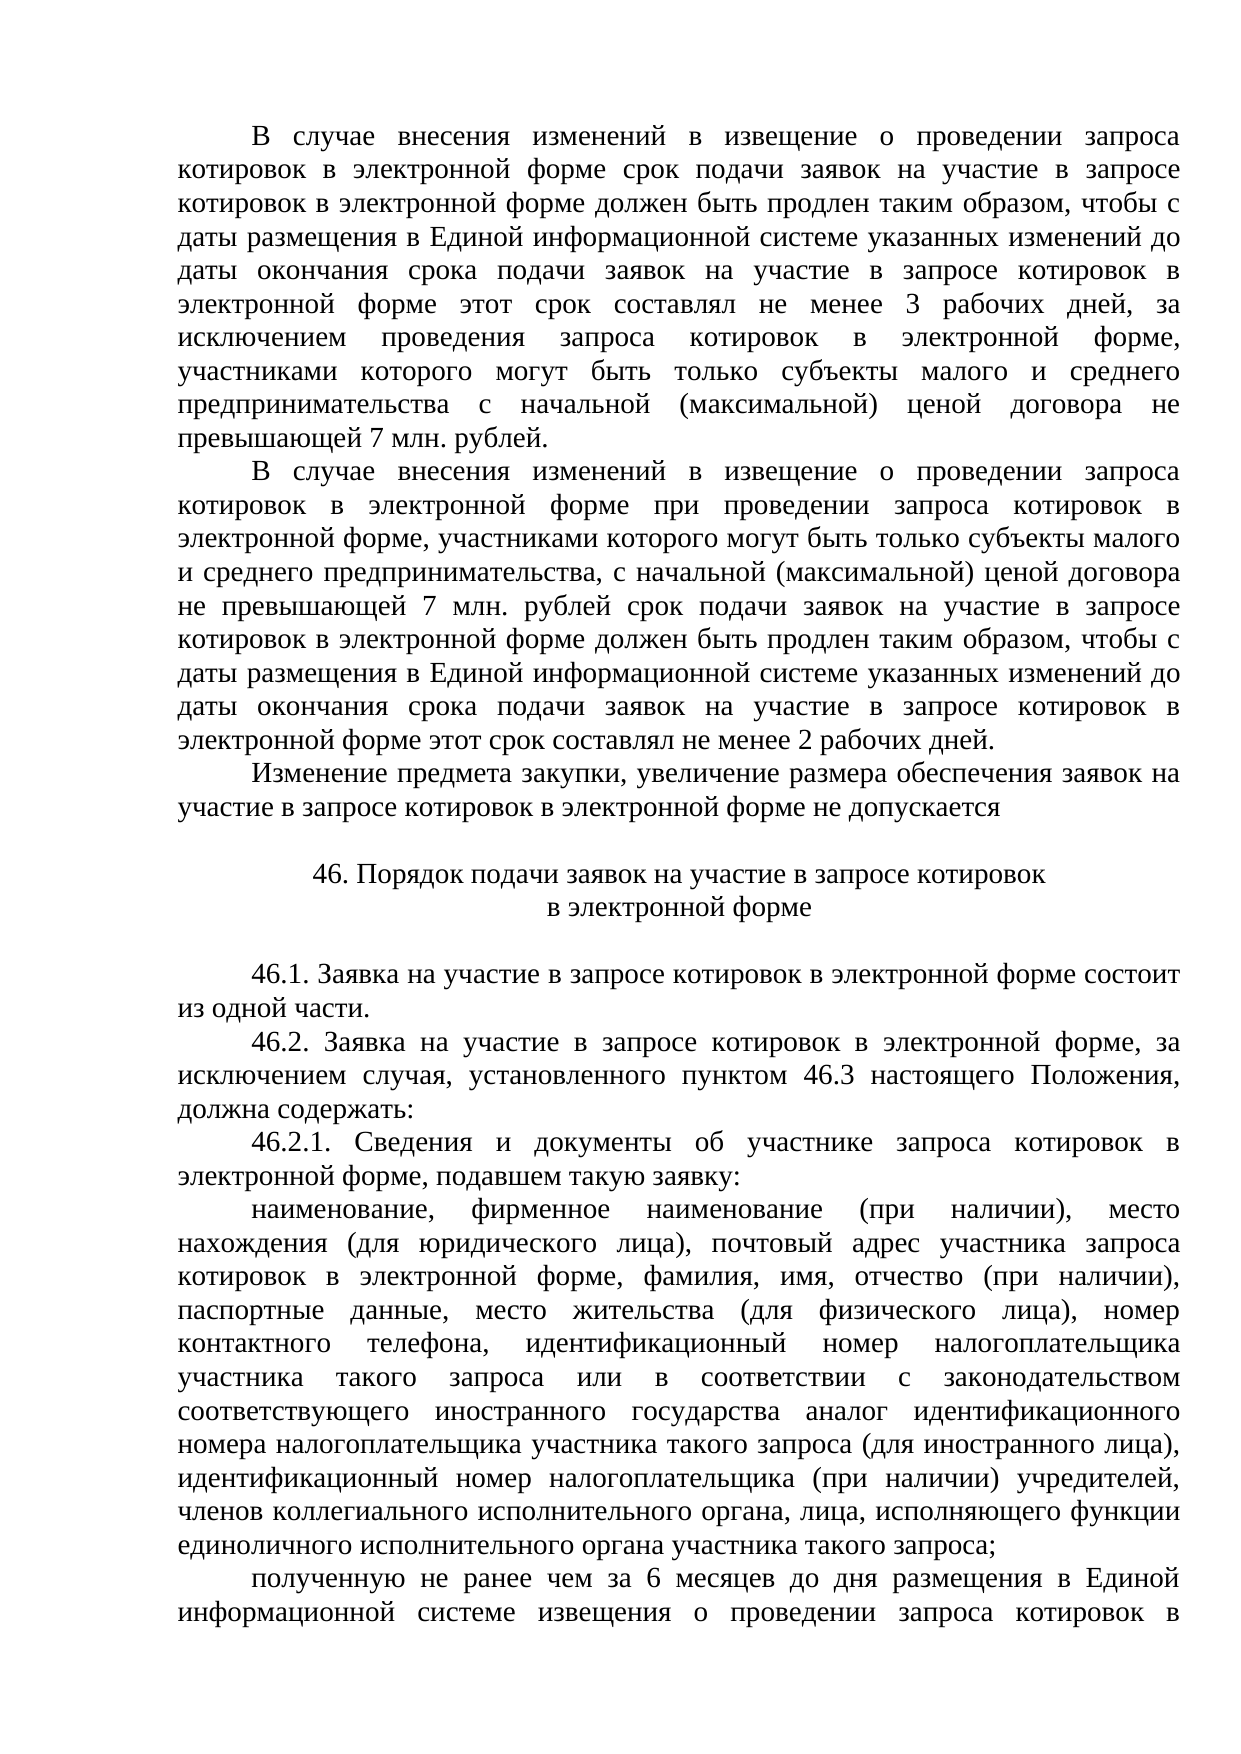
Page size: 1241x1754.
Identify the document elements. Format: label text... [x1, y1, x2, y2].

list Изменение предмета закупки, увеличение размера обеспечения заявок на участие в запросе котировок в электронной форме не допускается [177, 755, 1181, 822]
text 46. Порядок подачи заявок на участие в запросе котировок [177, 856, 1181, 889]
text в электронной форме [177, 889, 1181, 923]
text 46.2.1. Сведения и документы об участнике запроса котировок в электронной форме, подавшем такую заявку: [177, 1124, 1181, 1191]
list В случае внесения изменений в извещение о проведении запроса котировок в электронной форме при проведении запроса котировок в электронной форме, участниками которого могут быть только субъекты малого и среднего предпринимательства, с начальной (максимальной) ценой договора не превышающей 7 млн. рублей срок подачи заявок на участие в запросе котировок в электронной форме должен быть продлен таким образом, чтобы с даты размещения в Единой информационной системе указанных изменений до даты окончания срока подачи заявок на участие в запросе котировок в электронной форме этот срок составлял не менее 2 рабочих дней. [177, 453, 1181, 755]
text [177, 1560, 1181, 1627]
list 46.1. Заявка на участие в запросе котировок в электронной форме состоит из одной части. [177, 957, 1181, 1024]
list В случае внесения изменений в извещение о проведении запроса котировок в электронной форме срок подачи заявок на участие в запросе котировок в электронной форме должен быть продлен таким образом, чтобы с даты размещения в Единой информационной системе указанных изменений до даты окончания срока подачи заявок на участие в запросе котировок в электронной форме этот срок составлял не менее 3 рабочих дней, за исключением проведения запроса котировок в электронной форме, участниками которого могут быть только субъекты малого и среднего предпринимательства с начальной (максимальной) ценой договора не превышающей 7 млн. рублей. [177, 118, 1181, 453]
list 46.2. Заявка на участие в запросе котировок в электронной форме, за исключением случая, установленного пунктом 46.3 настоящего Положения, должна содержать: [177, 1024, 1181, 1124]
text наименование, фирменное наименование (при наличии), место нахождения (для юридического лица), почтовый адрес участника запроса котировок в электронной форме, фамилия, имя, отчество (при наличии), паспортные данные, место жительства (для физического лица), номер контактного телефона, идентификационный номер налогоплательщика участника такого запроса или в соответствии с законодательством соответствующего иностранного государства аналог идентификационного номера налогоплательщика участника такого запроса (для иностранного лица), идентификационный номер налогоплательщика (при наличии) учредителей, членов коллегиального исполнительного органа, лица, исполняющего функции единоличного исполнительного органа участника такого запроса; [177, 1191, 1181, 1560]
